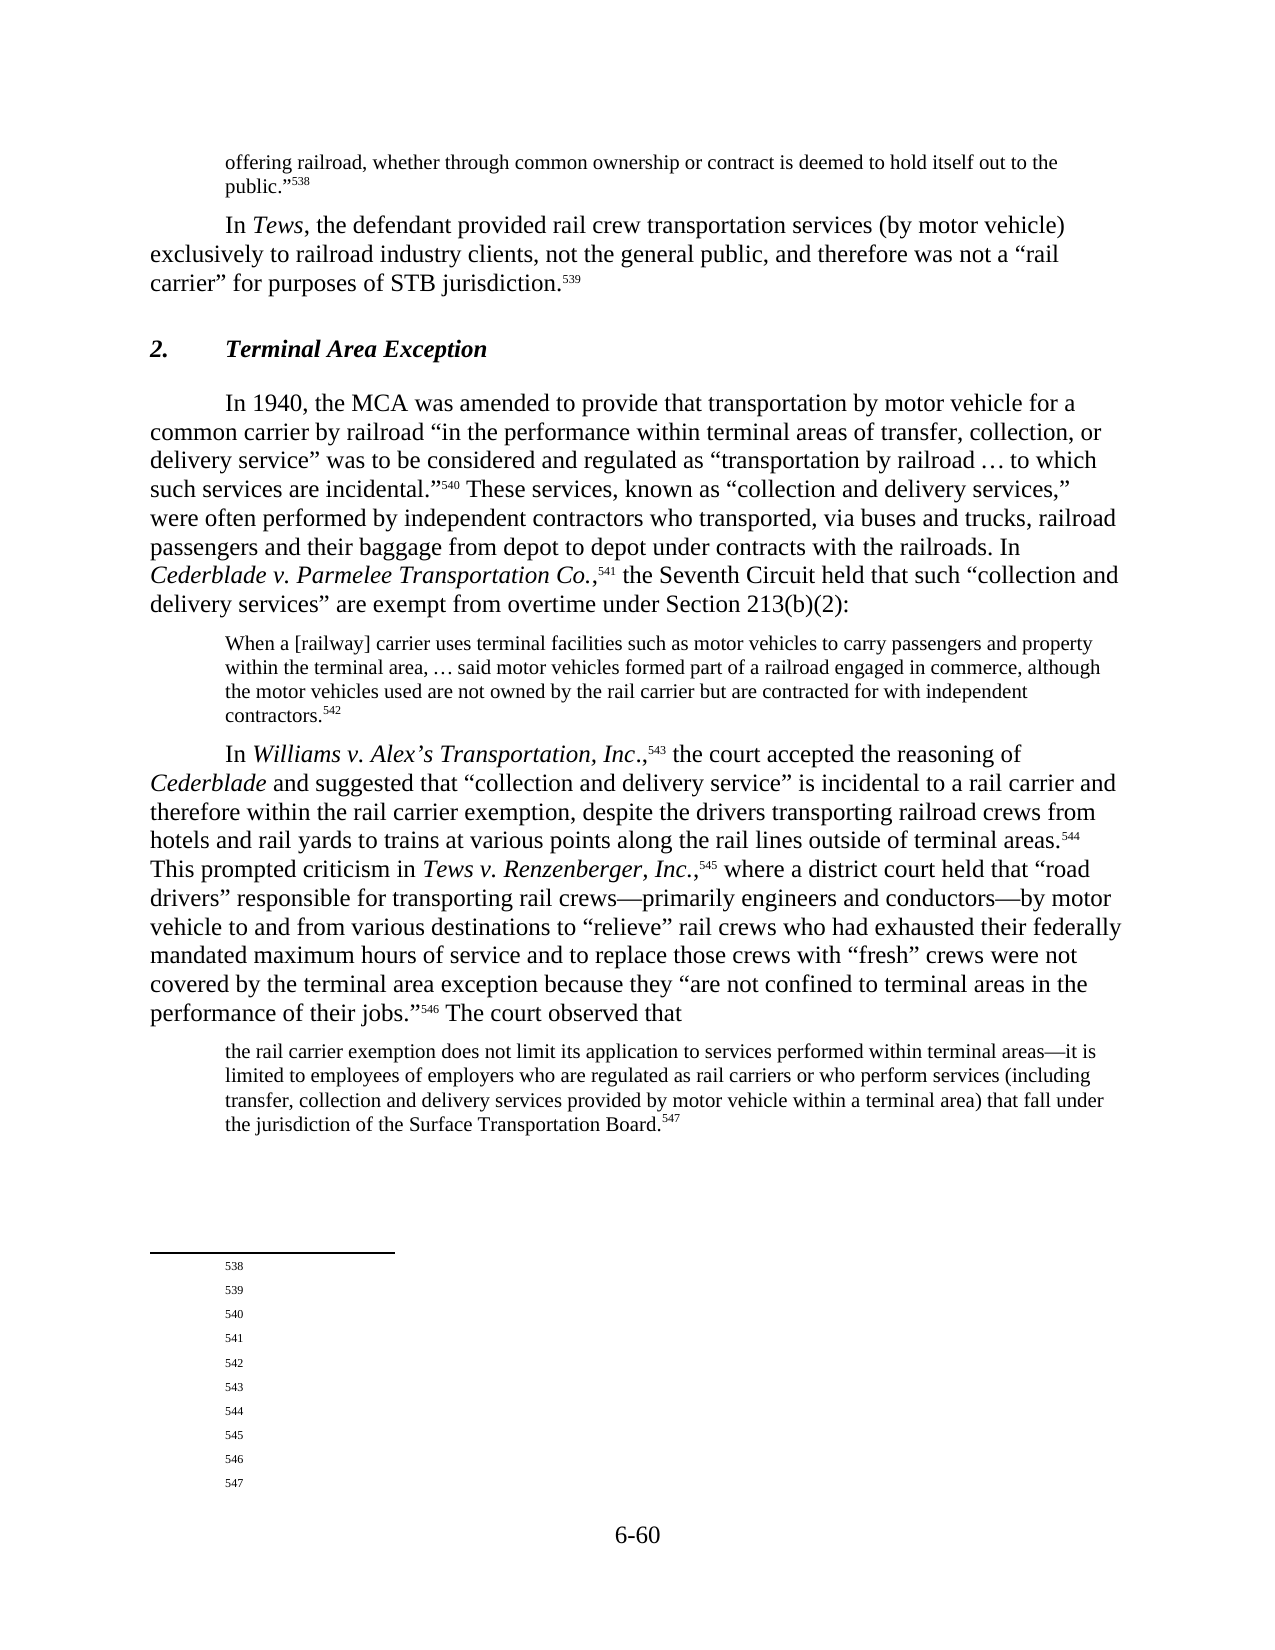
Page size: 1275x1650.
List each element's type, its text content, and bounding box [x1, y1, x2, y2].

text In 1940, the MCA was amended to provide that transportation by motor vehicle for a common carrier by railroad “in the performance within terminal areas of transfer, collection, or delivery service” was to be considered and regulated as “transportation by railroad … to which such services are incidental.” These services, known as “collection and delivery services,” were often performed by independent contractors who transported, via buses and trucks, railroad passengers and their baggage from depot to depot under contracts with the railroads. In Cederblade v. Parmelee Transportation Co., the Seventh Circuit held that such “collection and delivery services” are exempt from overtime under Section 213(b)(2): [150, 388, 1125, 618]
text In Williams v. Alex’s Transportation, Inc., the court accepted the reasoning of Cederblade and suggested that “collection and delivery service” is incidental to a rail carrier and therefore within the rail carrier exemption, despite the drivers transporting railroad crews from hotels and rail yards to trains at various points along the rail lines outside of terminal areas. This prompted criticism in Tews v. Renzenberger, Inc., where a district court held that “road drivers” responsible for transporting rail crews—primarily engineers and conductors—by motor vehicle to and from various destinations to “relieve” rail crews who had exhausted their federally mandated maximum hours of service and to replace those crews with “fresh” crews were not covered by the terminal area exception because they “are not confined to terminal areas in the performance of their jobs.” The court observed that [150, 739, 1125, 1027]
text In Tews, the defendant provided rail crew transportation services (by motor vehicle) exclusively to railroad industry clients, not the general public, and therefore was not a “rail carrier” for purposes of STB jurisdiction. [150, 211, 1125, 297]
text the rail carrier exemption does not limit its application to services performed within terminal areas—it is limited to employees of employers who are regulated as rail carriers or who perform services (including transfer, collection and delivery services provided by motor vehicle within a terminal area) that fall under the jurisdiction of the Surface Transportation Board. [225, 1039, 1125, 1136]
text When a [railway] carrier uses terminal facilities such as motor vehicles to carry passengers and property within the terminal area, … said motor vehicles formed part of a railroad engaged in commerce, although the motor vehicles used are not owned by the rail carrier but are contracted for with independent contractors. [225, 631, 1125, 727]
text 2. Terminal Area Exception [150, 334, 1125, 363]
text it is not necessary that the entity directly offer its services to the public as long as “the questioned service is part of the total rail common carrier service that is publicly offered, then the agent providing it for the offering railroad, whether through common ownership or contract is deemed to hold itself out to the public.” [225, 150, 1125, 198]
